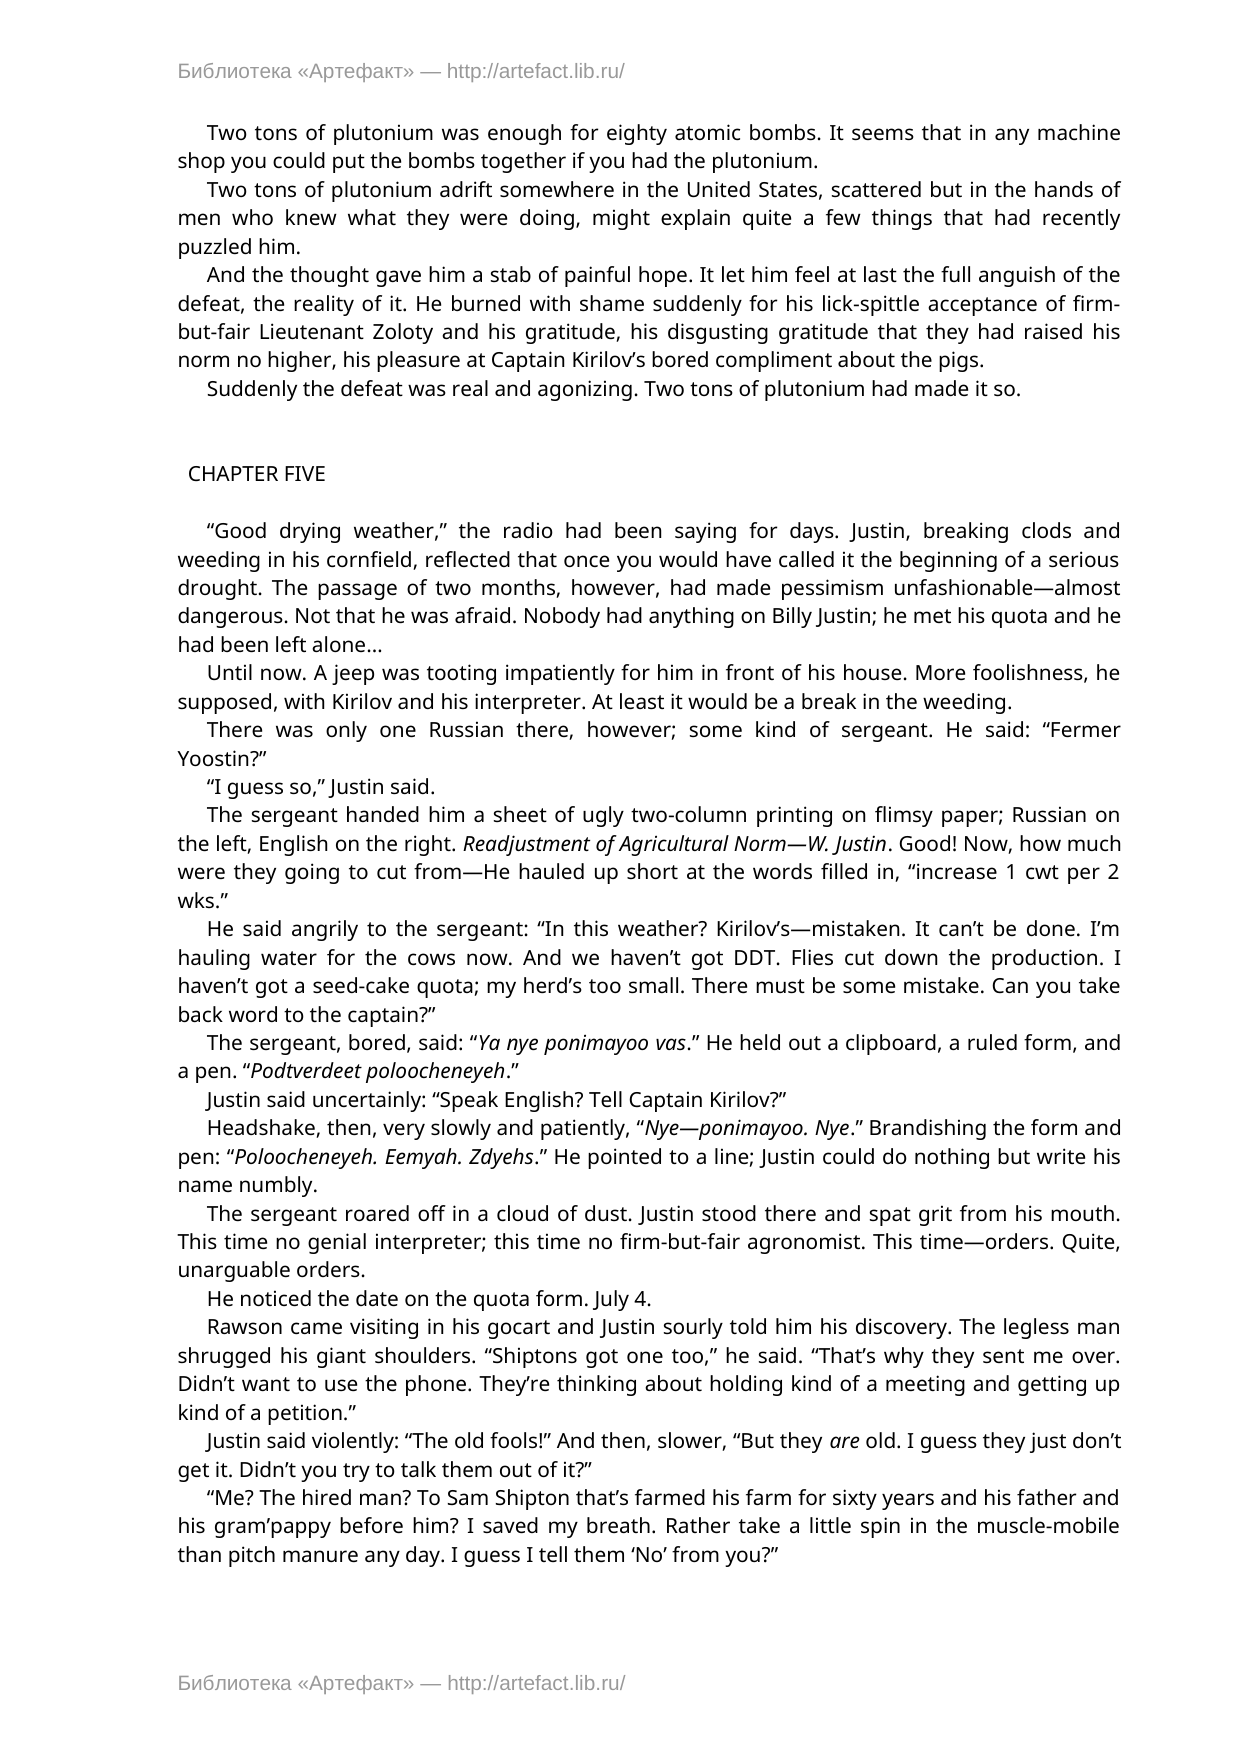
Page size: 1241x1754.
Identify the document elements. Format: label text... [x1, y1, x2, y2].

text Two tons of plutonium adrift somewhere in the United States, scattered but in the hands of men who knew what they were doing, might explain quite a few things that had recently puzzled him. [177, 175, 1122, 260]
text Two tons of plutonium was enough for eighty atomic bombs. It seems that in any machine shop you could put the bombs together if you had the plutonium. [177, 118, 1122, 175]
text The sergeant handed him a sheet of ugly two-column printing on flimsy paper; Russian on the left, English on the right. Readjustment of Agricultural Norm—W. Justin. Good! Now, how much were they going to cut from—He hauled up short at the words filled in, “increase 1 cwt per 2 wks.” [177, 801, 1122, 914]
subtitle CHAPTER FIVE [188, 459, 1122, 488]
text “Me? The hired man? To Sam Shipton that’s farmed his farm for sixty years and his father and his gram’pappy before him? I saved my breath. Rather take a little spin in the muscle-mobile than pitch manure any day. I guess I tell them ‘No’ from you?” [177, 1483, 1122, 1568]
text There was only one Russian there, however; some kind of sergeant. He said: “Fermer Yoostin?” [177, 715, 1122, 772]
text Justin said violently: “The old fools!” And then, slower, “But they are old. I guess they just don’t get it. Didn’t you try to talk them out of it?” [177, 1426, 1122, 1483]
text Suddenly the defeat was real and agonizing. Two tons of plutonium had made it so. [177, 374, 1122, 402]
text Rawson came visiting in his gocart and Justin sourly told him his discovery. The legless man shrugged his giant shoulders. “Shiptons got one too,” he said. “That’s why they sent me over. Didn’t want to use the phone. They’re thinking about holding kind of a meeting and getting up kind of a petition.” [177, 1312, 1122, 1426]
text Headshake, then, very slowly and patiently, “Nye—ponimayoo. Nye.” Brandishing the form and pen: “Poloocheneyeh. Eemyah. Zdyehs.” He pointed to a line; Justin could do nothing but write his name numbly. [177, 1113, 1122, 1199]
text “Good drying weather,” the radio had been saying for days. Justin, breaking clods and weeding in his cornfield, reflected that once you would have called it the beginning of a serious drought. The passage of two months, however, had made pessimism unfashionable—almost dangerous. Not that he was afraid. Nobody had anything on Billy Justin; he met his quota and he had been left alone… [177, 516, 1122, 658]
text The sergeant, bored, said: “Ya nye ponimayoo vas.” He held out a clipboard, a ruled form, and a pen. “Podtverdeet poloocheneyeh.” [177, 1028, 1122, 1085]
text Until now. A jeep was tooting impatiently for him in front of his house. More foolishness, he supposed, with Kirilov and his interpreter. At least it would be a break in the weeding. [177, 658, 1122, 715]
text And the thought gave him a stab of painful hope. It let him feel at last the full anguish of the defeat, the reality of it. He burned with shame suddenly for his lick-spittle acceptance of firm-but-fair Lieutenant Zoloty and his gratitude, his disgusting gratitude that they had raised his norm no higher, his pleasure at Captain Kirilov’s bored compliment about the pigs. [177, 260, 1122, 374]
text The sergeant roared off in a cloud of dust. Justin stood there and spat grit from his mouth. This time no genial interpreter; this time no firm-but-fair agronomist. This time—orders. Quite, unarguable orders. [177, 1199, 1122, 1284]
text Justin said uncertainly: “Speak English? Tell Captain Kirilov?” [177, 1085, 1122, 1113]
text He said angrily to the sergeant: “In this weather? Kirilov’s—mistaken. It can’t be done. I’m hauling water for the cows now. And we haven’t got DDT. Flies cut down the production. I haven’t got a seed-cake quota; my herd’s too small. There must be some mistake. Can you take back word to the captain?” [177, 914, 1122, 1028]
text “I guess so,” Justin said. [177, 772, 1122, 801]
text He noticed the date on the quota form. July 4. [177, 1284, 1122, 1312]
